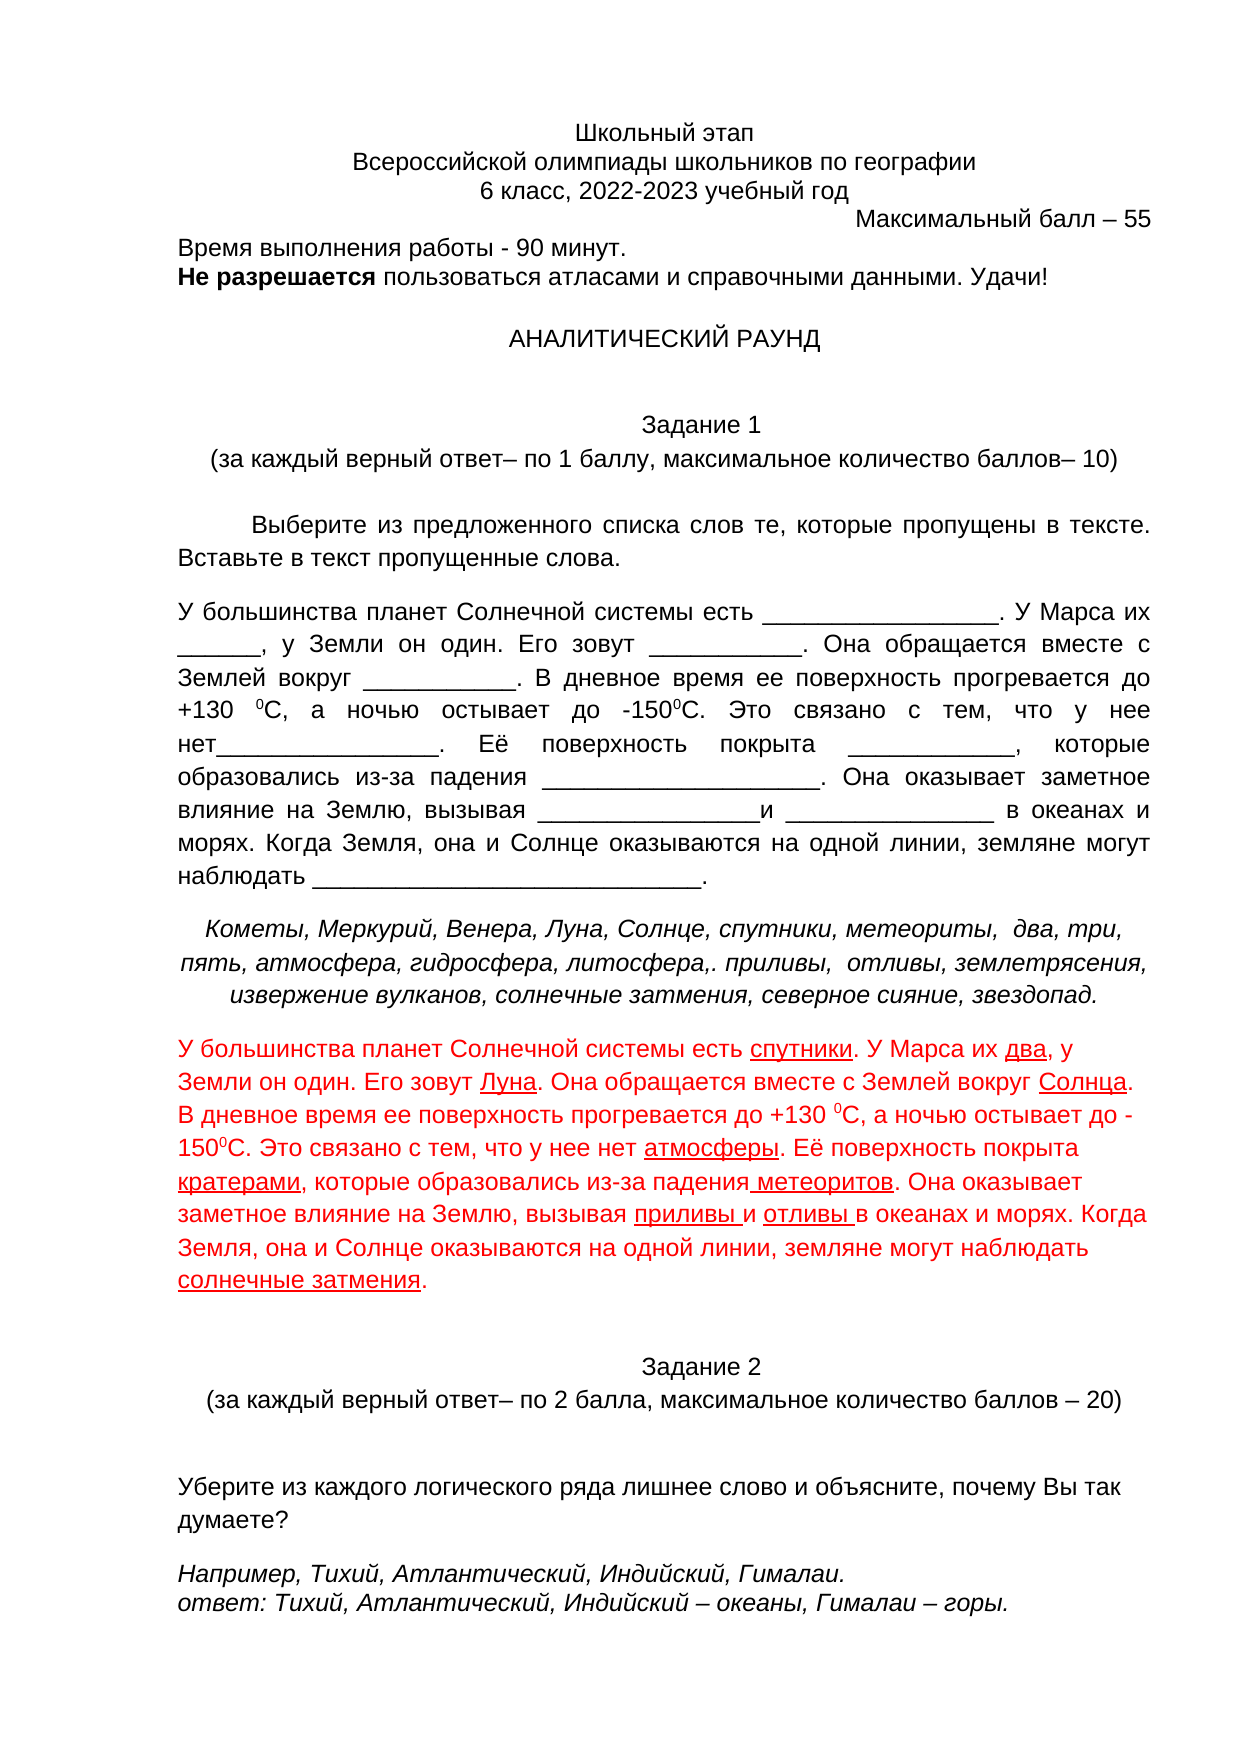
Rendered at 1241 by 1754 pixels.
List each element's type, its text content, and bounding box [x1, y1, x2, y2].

text Выберите из предложенного списка слов те, которые пропущены в тексте. Вставьте в текст пропущенные слова. [177, 509, 1152, 571]
text (за каждый верный ответ– по 2 балла, максимальное количество баллов – 20) [177, 1385, 1152, 1414]
text Задание 1 [177, 411, 1152, 439]
text Уберите из каждого логического ряда лишнее слово и объясните, почему Вы так думаете? [177, 1472, 1152, 1534]
text У большинства планет Солнечной системы есть _________________. У Марса их ______, у Земли он один. Его зовут ___________. Она обращается вместе с Землей вокруг ___________. В дневное время ее поверхность прогревается до +130 0С, а ночью остывает до -1500С. Это связано с тем, что у нее нет________________. Её поверхность покрыта ____________, которые образовались из-за падения ____________________. Она оказывает заметное влияние на Землю, вызывая ________________и _______________ в океанах и морях. Когда Земля, она и Солнце оказываются на одной линии, земляне могут наблюдать ____________________________. [177, 596, 1152, 889]
text Максимальный балл – 55 [177, 204, 1152, 233]
text Время выполнения работы - 90 минут. [177, 233, 1152, 262]
text Всероссийской олимпиады школьников по географии [177, 147, 1152, 176]
text Школьный этап [177, 118, 1152, 147]
text Кометы, Меркурий, Венера, Луна, Солнце, спутники, метеориты, два, три, пять, атмосфера, гидросфера, литосфера,. приливы, отливы, землетрясения, извержение вулканов, солнечные затмения, северное сияние, звездопад. [177, 914, 1152, 1009]
text Например, Тихий, Атлантический, Индийский, Гималаи. [177, 1559, 1152, 1588]
text 6 класс, 2022-2023 учебный год [177, 176, 1152, 204]
text Не разрешается пользоваться атласами и справочными данными. Удачи! [177, 262, 1152, 291]
text (за каждый верный ответ– по 1 баллу, максимальное количество баллов– 10) [177, 443, 1152, 472]
text Задание 2 [177, 1352, 1152, 1381]
text АНАЛИТИЧЕСКИЙ РАУНД [177, 324, 1152, 352]
text У большинства планет Солнечной системы есть спутники. У Марса их два, у Земли он один. Его зовут Луна. Она обращается вместе с Землей вокруг Солнца. В дневное время ее поверхность прогревается до +130 0С, а ночью остывает до -1500С. Это связано с тем, что у нее нет атмосферы. Её поверхность покрыта кратерами, которые образовались из-за падения метеоритов. Она оказывает заметное влияние на Землю, вызывая приливы и отливы в океанах и морях. Когда Земля, она и Солнце оказываются на одной линии, земляне могут наблюдать солнечные затмения. [177, 1034, 1152, 1294]
text ответ: Тихий, Атлантический, Индийский – океаны, Гималаи – горы. [177, 1588, 1152, 1617]
